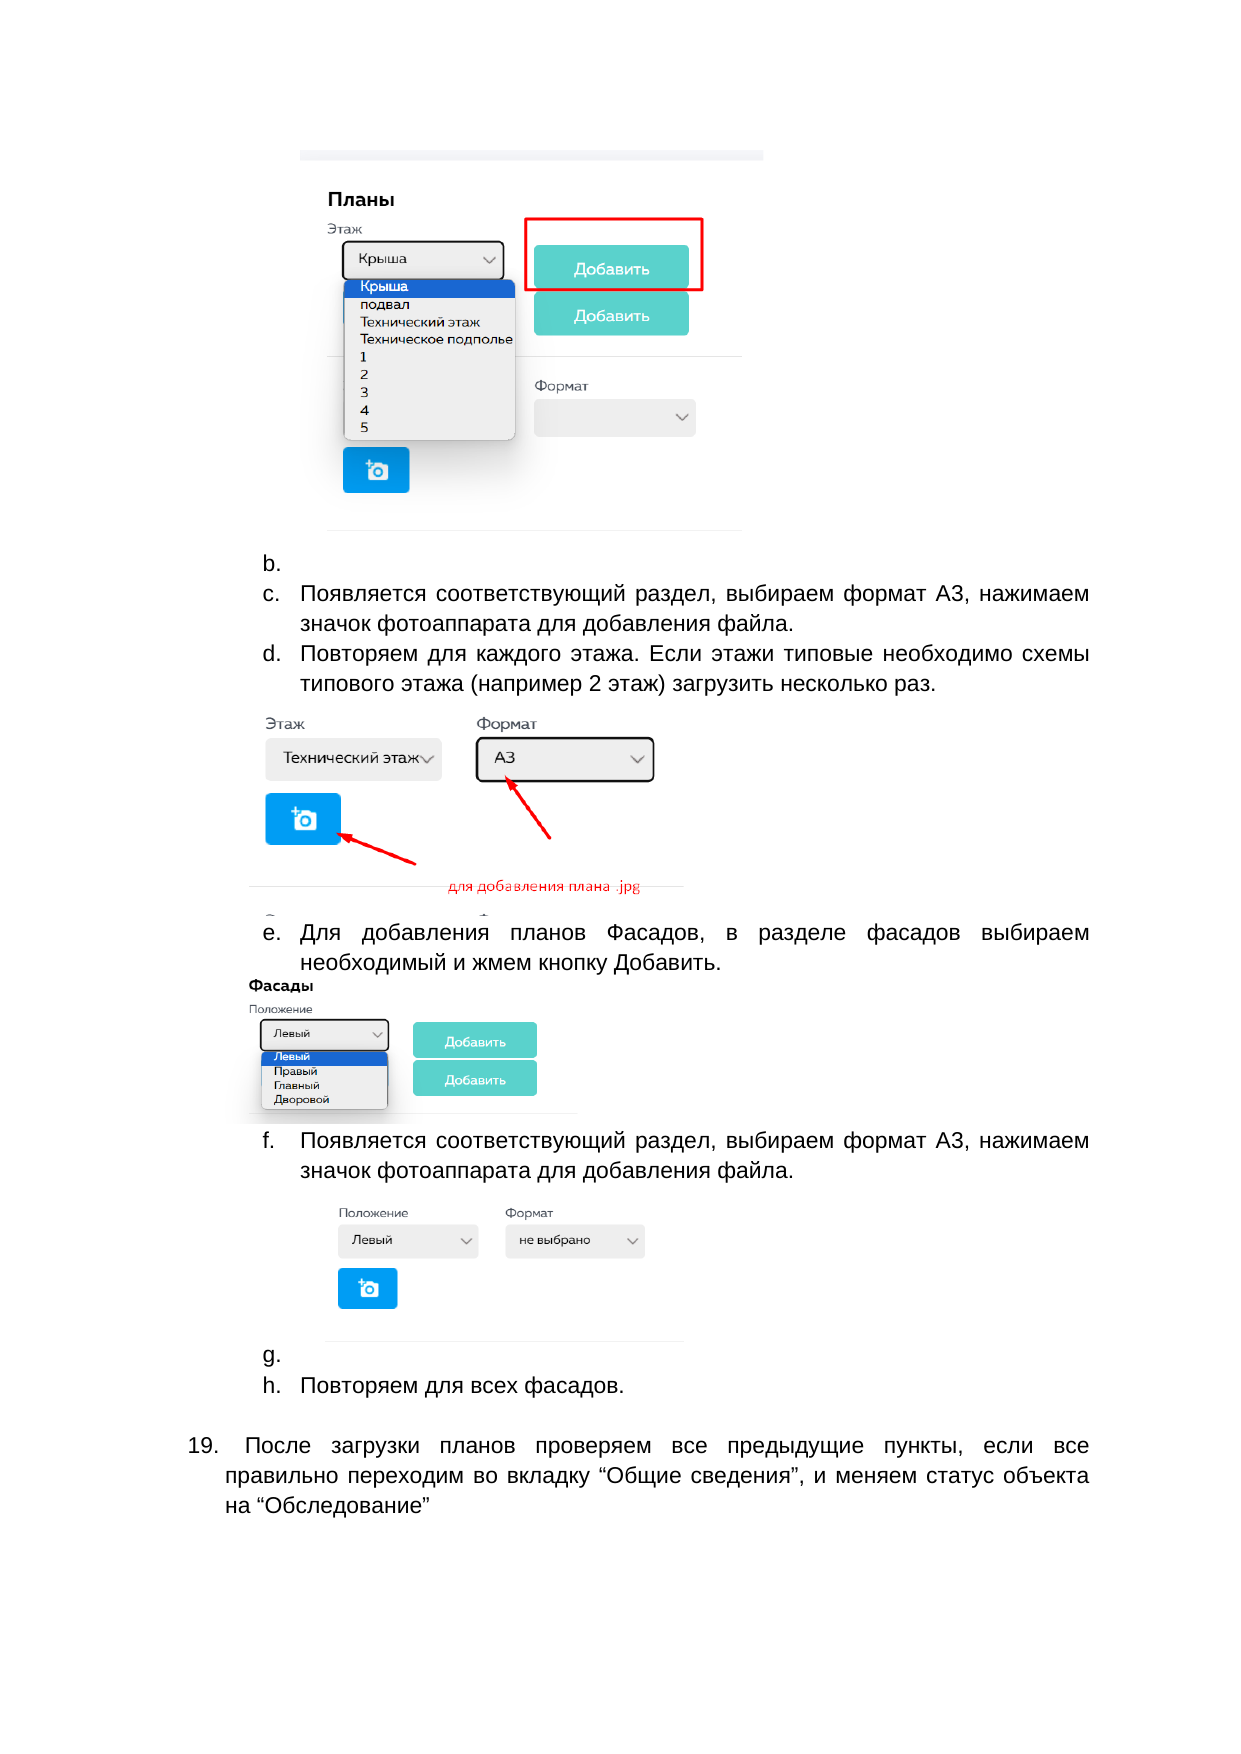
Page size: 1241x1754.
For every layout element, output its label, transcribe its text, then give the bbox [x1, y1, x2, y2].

list Для добавления планов Фасадов, в разделе фасадов выбираем необходимый и жмем кнопку Добавить. [262, 919, 1090, 976]
list Повторяем для каждого этажа. Если этажи типовые необходимо схемы типового этажа (например 2 этаж) загрузить несколько раз. [262, 640, 1090, 697]
picture [225, 700, 684, 916]
list Появляется соответствующий раздел, выбираем формат A3, нажимаем значок фотоаппарата для добавления файла. [262, 580, 1090, 636]
list Появляется соответствующий раздел, выбираем формат A3, нажимаем значок фотоаппарата для добавления файла. [262, 1127, 1090, 1184]
picture [300, 150, 764, 571]
picture [225, 979, 597, 1124]
picture [300, 1187, 684, 1363]
list После загрузки планов проверяем все предыдущие пункты, если все правильно переходим во вкладку “Общие сведения”, и меняем статус объекта на “Обследование” [187, 1432, 1090, 1519]
list Повторяем для всех фасадов. [262, 1372, 1090, 1398]
